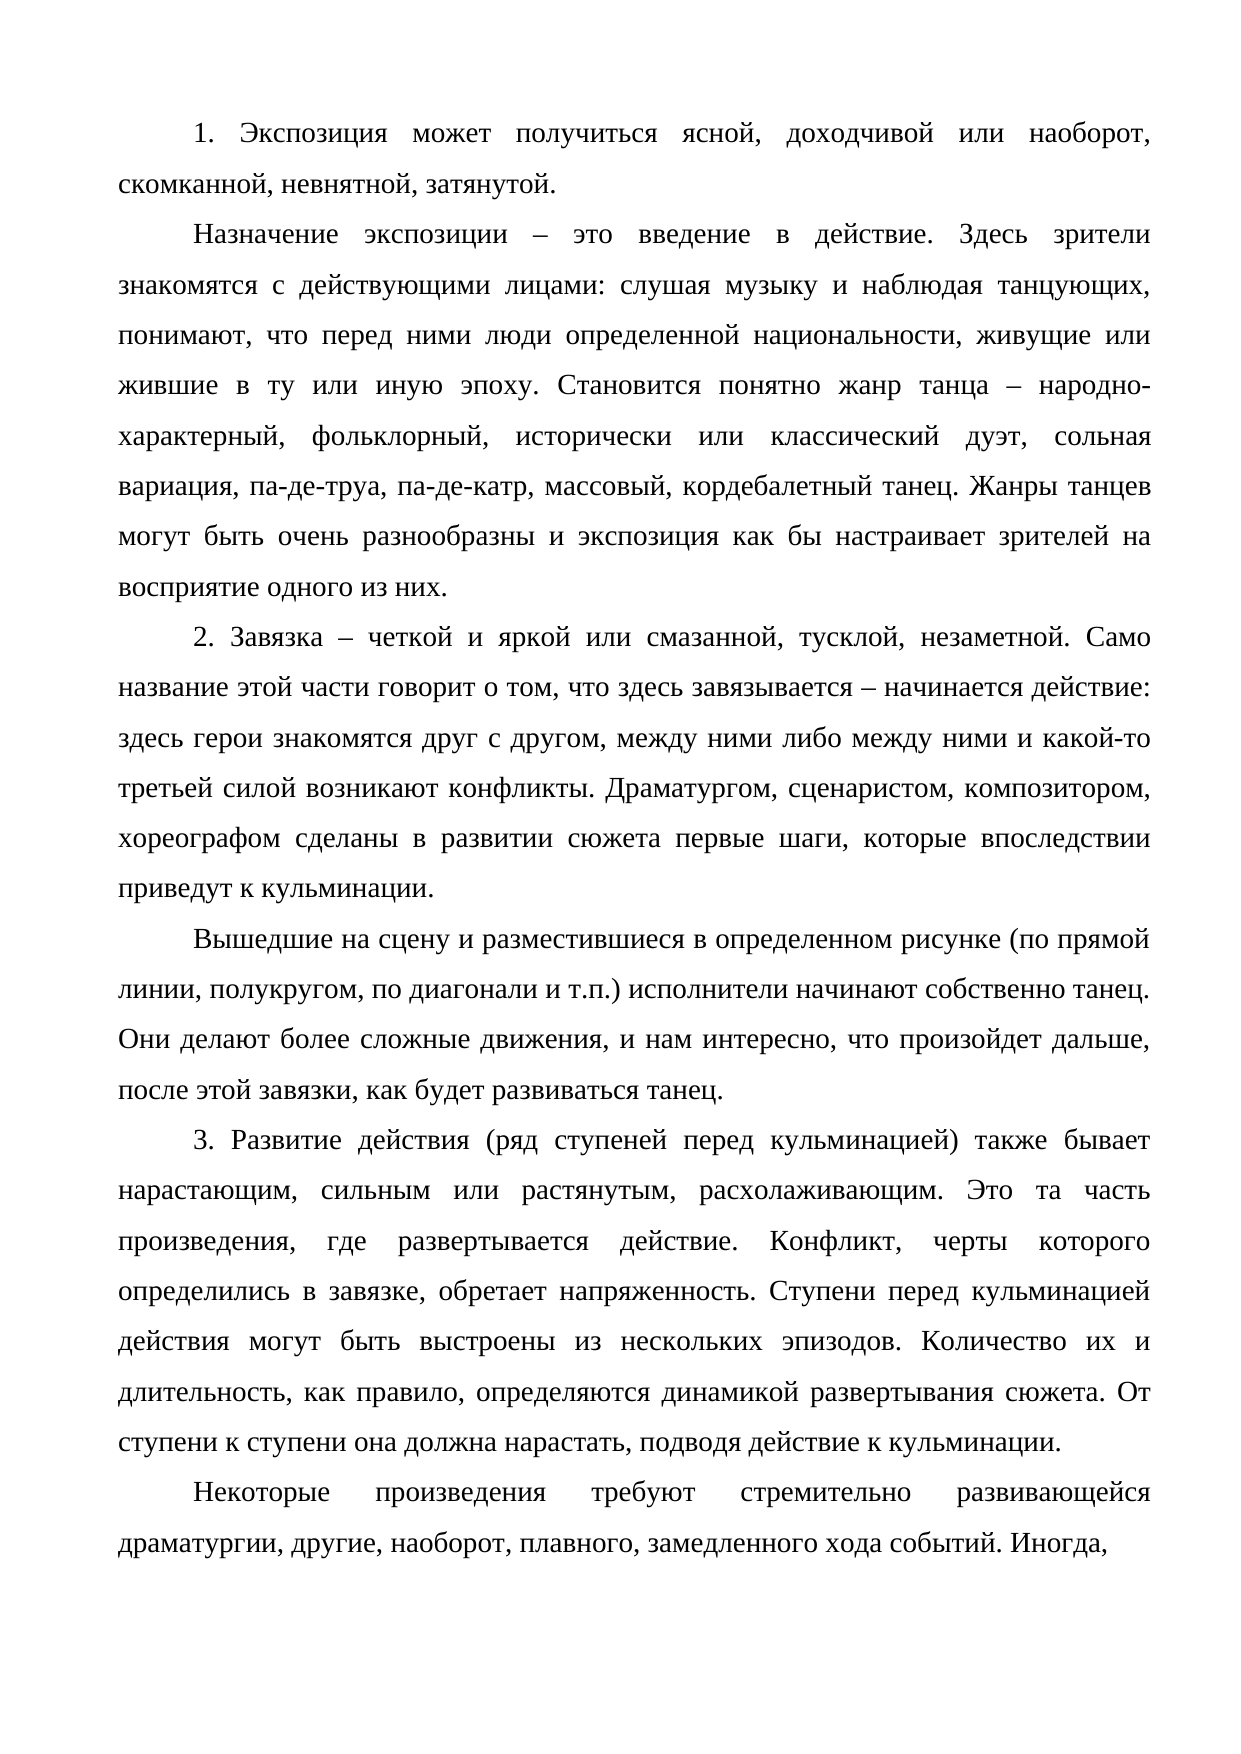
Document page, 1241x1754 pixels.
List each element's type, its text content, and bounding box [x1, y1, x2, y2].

list Развитие действия (ряд ступеней перед кульминацией) также бывает нарастающим, сильным или растянутым, расхолаживающим. Это та часть произведения, где развертывается действие. Конфликт, черты которого определились в завязке, обретает напряженность. Ступени перед кульминацией действия могут быть выстроены из нескольких эпизодов. Количество их и длительность, как правило, определяются динамикой развертывания сюжета. От ступени к ступени она должна нарастать, подводя действие к кульминации. [118, 1122, 1152, 1458]
text Назначение экспозиции – это введение в действие. Здесь зрители знакомятся с действующими лицами: слушая музыку и наблюдая танцующих, понимают, что перед ними люди определенной национальности, живущие или жившие в ту или иную эпоху. Становится понятно жанр танца – народно- характерный, фольклорный, исторически или классический дуэт, сольная вариация, па-де-труа, па-де-катр, массовый, кордебалетный танец. Жанры танцев могут быть очень разнообразны и экспозиция как бы настраивает зрителей на восприятие одного из них. [118, 217, 1152, 602]
list Экспозиция может получиться ясной, доходчивой или наоборот, скомканной, невнятной, затянутой. [118, 115, 1151, 199]
text Вышедшие на сцену и разместившиеся в определенном рисунке (по прямой линии, полукругом, по диагонали и т.п.) исполнители начинают собственно танец. Они делают более сложные движения, и нам интересно, что произойдет дальше, после этой завязки, как будет развиваться танец. [118, 921, 1151, 1105]
text Некоторые произведения требуют стремительно развивающейся драматургии, другие, наоборот, плавного, замедленного хода событий. Иногда, [118, 1474, 1151, 1558]
list Завязка – четкой и яркой или смазанной, тусклой, незаметной. Само название этой части говорит о том, что здесь завязывается – начинается действие: здесь герои знакомятся друг с другом, между ними либо между ними и какой-то третьей силой возникают конфликты. Драматургом, сценаристом, композитором, хореографом сделаны в развитии сюжета первые шаги, которые впоследствии приведут к кульминации. [118, 619, 1152, 904]
